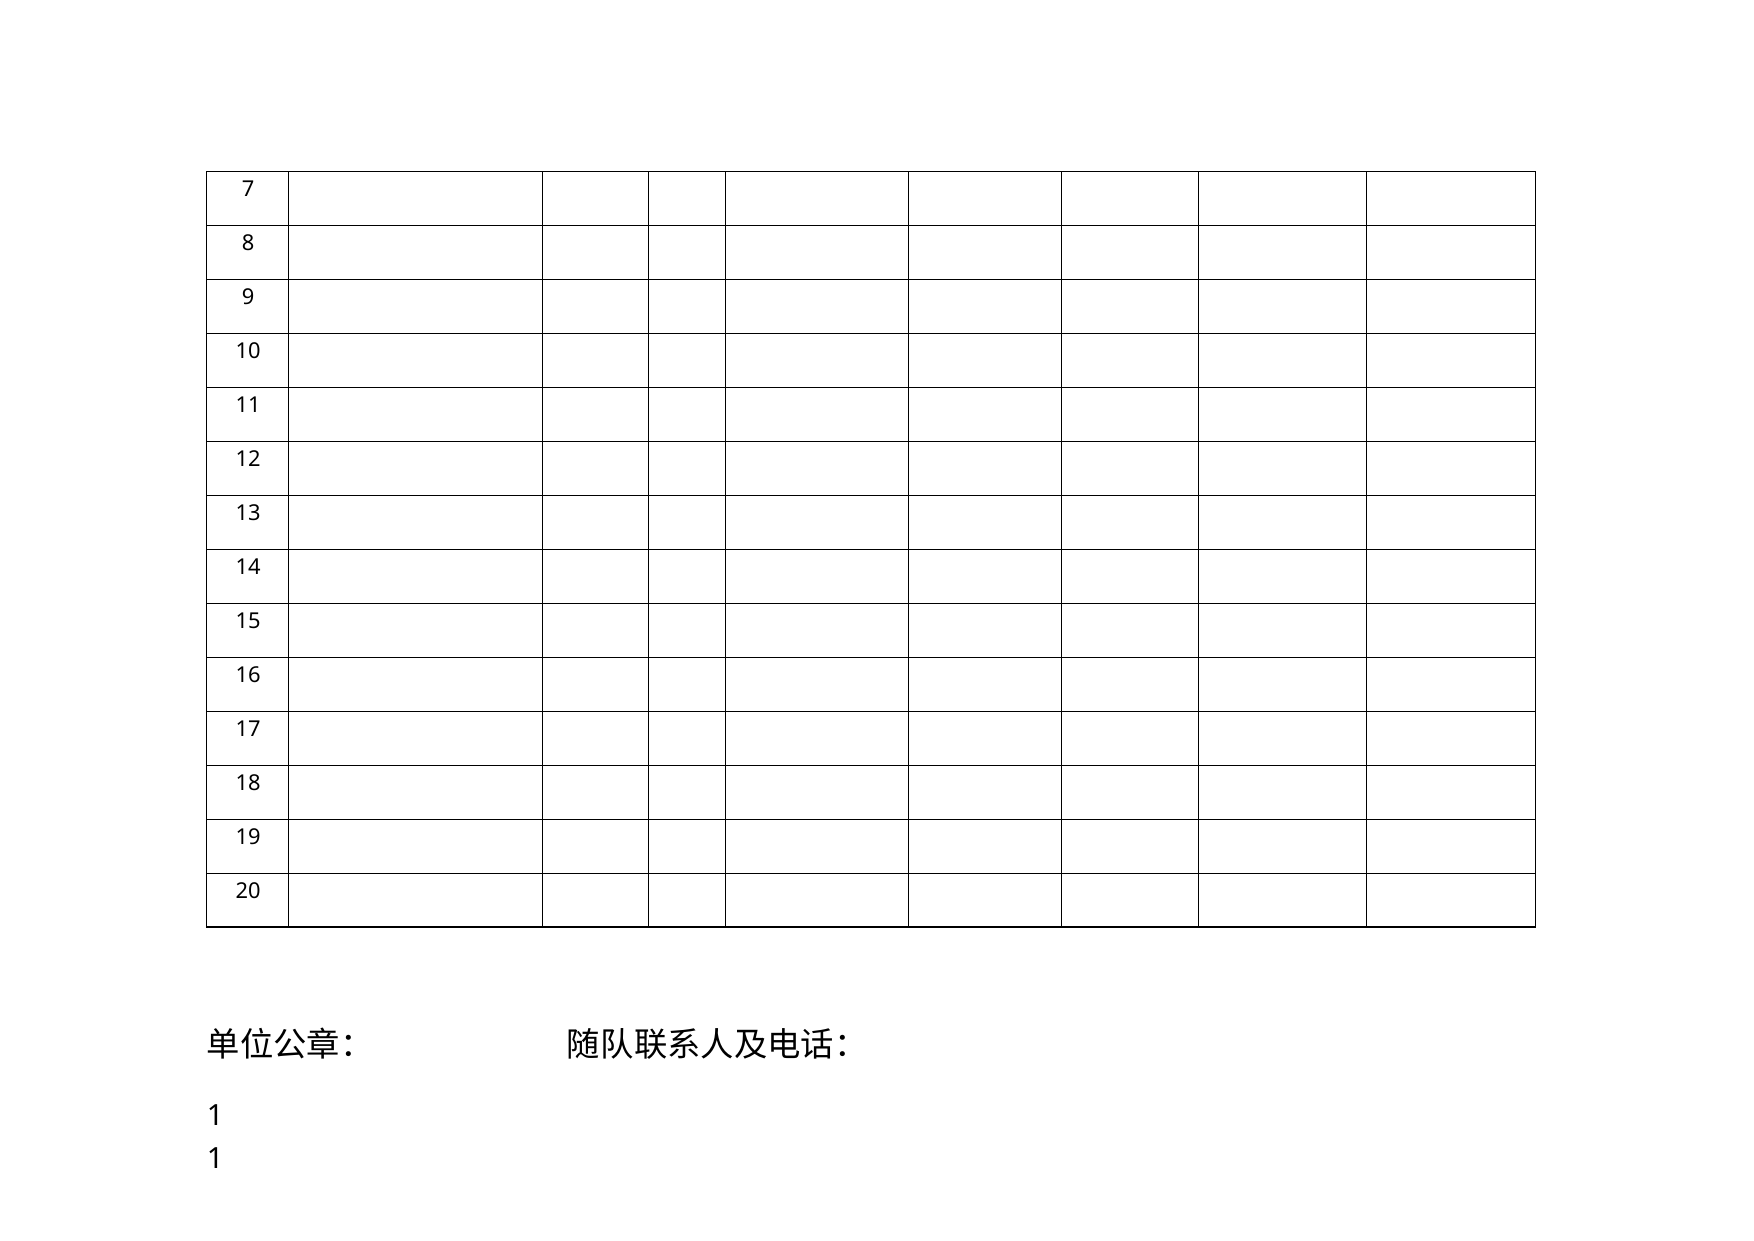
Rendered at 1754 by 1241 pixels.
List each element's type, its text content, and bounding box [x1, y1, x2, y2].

table_cell [1062, 874, 1198, 926]
table_cell [289, 496, 542, 549]
table_cell [649, 172, 725, 225]
table_cell [726, 604, 908, 657]
table_cell [1199, 550, 1366, 603]
table_cell [1367, 496, 1535, 549]
table_cell [909, 388, 1061, 441]
table_cell [1199, 442, 1366, 495]
table_cell [543, 712, 648, 764]
table_cell [289, 334, 542, 387]
table_cell 8 [207, 226, 288, 279]
table_cell [909, 496, 1061, 549]
table_cell [1367, 712, 1535, 764]
table_cell [1199, 388, 1366, 441]
table_cell [649, 334, 725, 387]
table_cell [1367, 658, 1535, 711]
table_cell [909, 280, 1061, 333]
table_cell [726, 226, 908, 279]
table_cell [909, 604, 1061, 657]
table_cell [1199, 820, 1366, 872]
table_cell 7 [207, 172, 288, 225]
table_cell 15 [207, 604, 288, 657]
table_cell [289, 604, 542, 657]
table_cell [726, 766, 908, 818]
table_cell [1062, 604, 1198, 657]
table_cell [726, 874, 908, 926]
table_cell [289, 874, 542, 926]
table_cell [1199, 334, 1366, 387]
table_cell [1062, 172, 1198, 225]
table_cell [1199, 280, 1366, 333]
table_cell [1199, 712, 1366, 764]
table_cell [1199, 874, 1366, 926]
table_cell [543, 658, 648, 711]
table_cell [289, 766, 542, 818]
table_cell [1367, 442, 1535, 495]
table_cell [1062, 766, 1198, 818]
table_cell 19 [207, 820, 288, 872]
table_cell [649, 766, 725, 818]
table_cell [1062, 280, 1198, 333]
table_cell [1062, 388, 1198, 441]
table_cell [909, 874, 1061, 926]
table_cell [909, 226, 1061, 279]
table_cell [1062, 334, 1198, 387]
table_cell [543, 388, 648, 441]
table_cell [289, 820, 542, 872]
table_cell [289, 388, 542, 441]
table_cell [649, 820, 725, 872]
table_cell 13 [207, 496, 288, 549]
table_cell [649, 874, 725, 926]
table_cell [1367, 550, 1535, 603]
table_cell [726, 172, 908, 225]
table_cell 14 [207, 550, 288, 603]
table_cell [289, 442, 542, 495]
table_cell [1367, 874, 1535, 926]
table_cell [289, 280, 542, 333]
table_cell [726, 820, 908, 872]
table_cell [649, 388, 725, 441]
table_cell 18 [207, 766, 288, 818]
table_cell [909, 442, 1061, 495]
table_cell [726, 442, 908, 495]
table_cell [1367, 280, 1535, 333]
table_cell [909, 334, 1061, 387]
table_cell [649, 658, 725, 711]
table_cell [1199, 496, 1366, 549]
table_cell [1199, 172, 1366, 225]
table_cell [726, 550, 908, 603]
table_cell [543, 604, 648, 657]
table_cell [543, 172, 648, 225]
table_cell 17 [207, 712, 288, 764]
text 单位公章： 随队联系人及电话： [207, 1009, 1535, 1074]
table_cell [289, 226, 542, 279]
table_cell [649, 226, 725, 279]
table_cell [909, 766, 1061, 818]
table_cell [543, 874, 648, 926]
table_cell [726, 658, 908, 711]
table_cell [543, 334, 648, 387]
table_cell [543, 226, 648, 279]
table_cell [726, 496, 908, 549]
table_cell [649, 280, 725, 333]
table_cell [1367, 226, 1535, 279]
table_cell [543, 766, 648, 818]
table_cell [1367, 334, 1535, 387]
table_cell [726, 280, 908, 333]
table_cell [649, 604, 725, 657]
table_cell [1062, 496, 1198, 549]
table_cell [649, 442, 725, 495]
table_cell [543, 820, 648, 872]
table_cell [909, 658, 1061, 711]
table_cell [543, 280, 648, 333]
table_cell [726, 712, 908, 764]
table_cell [649, 712, 725, 764]
table_cell [289, 658, 542, 711]
table_cell [543, 442, 648, 495]
table_cell [649, 550, 725, 603]
table_cell [909, 550, 1061, 603]
table_cell [1062, 226, 1198, 279]
table_cell 11 [207, 388, 288, 441]
table_cell 12 [207, 442, 288, 495]
table_cell [726, 334, 908, 387]
table_cell [1199, 226, 1366, 279]
table_cell [726, 388, 908, 441]
table_cell [289, 712, 542, 764]
table_cell [909, 172, 1061, 225]
table_cell [1062, 820, 1198, 872]
table_cell [1062, 550, 1198, 603]
table_cell [649, 496, 725, 549]
table_cell 9 [207, 280, 288, 333]
table_cell [1062, 712, 1198, 764]
table_cell [289, 172, 542, 225]
table_cell 20 [207, 874, 288, 926]
table_cell [1367, 820, 1535, 872]
table_cell [1367, 604, 1535, 657]
table_cell [1367, 766, 1535, 818]
table_cell [289, 550, 542, 603]
table_cell [909, 712, 1061, 764]
table_cell 10 [207, 334, 288, 387]
table_cell [543, 496, 648, 549]
table_cell [1199, 604, 1366, 657]
table_cell 16 [207, 658, 288, 711]
table_cell [1367, 172, 1535, 225]
table_cell [909, 820, 1061, 872]
table_cell [1062, 658, 1198, 711]
table_cell [1062, 442, 1198, 495]
table_cell [1199, 658, 1366, 711]
table_cell [1199, 766, 1366, 818]
table_cell [1367, 388, 1535, 441]
table_cell [543, 550, 648, 603]
